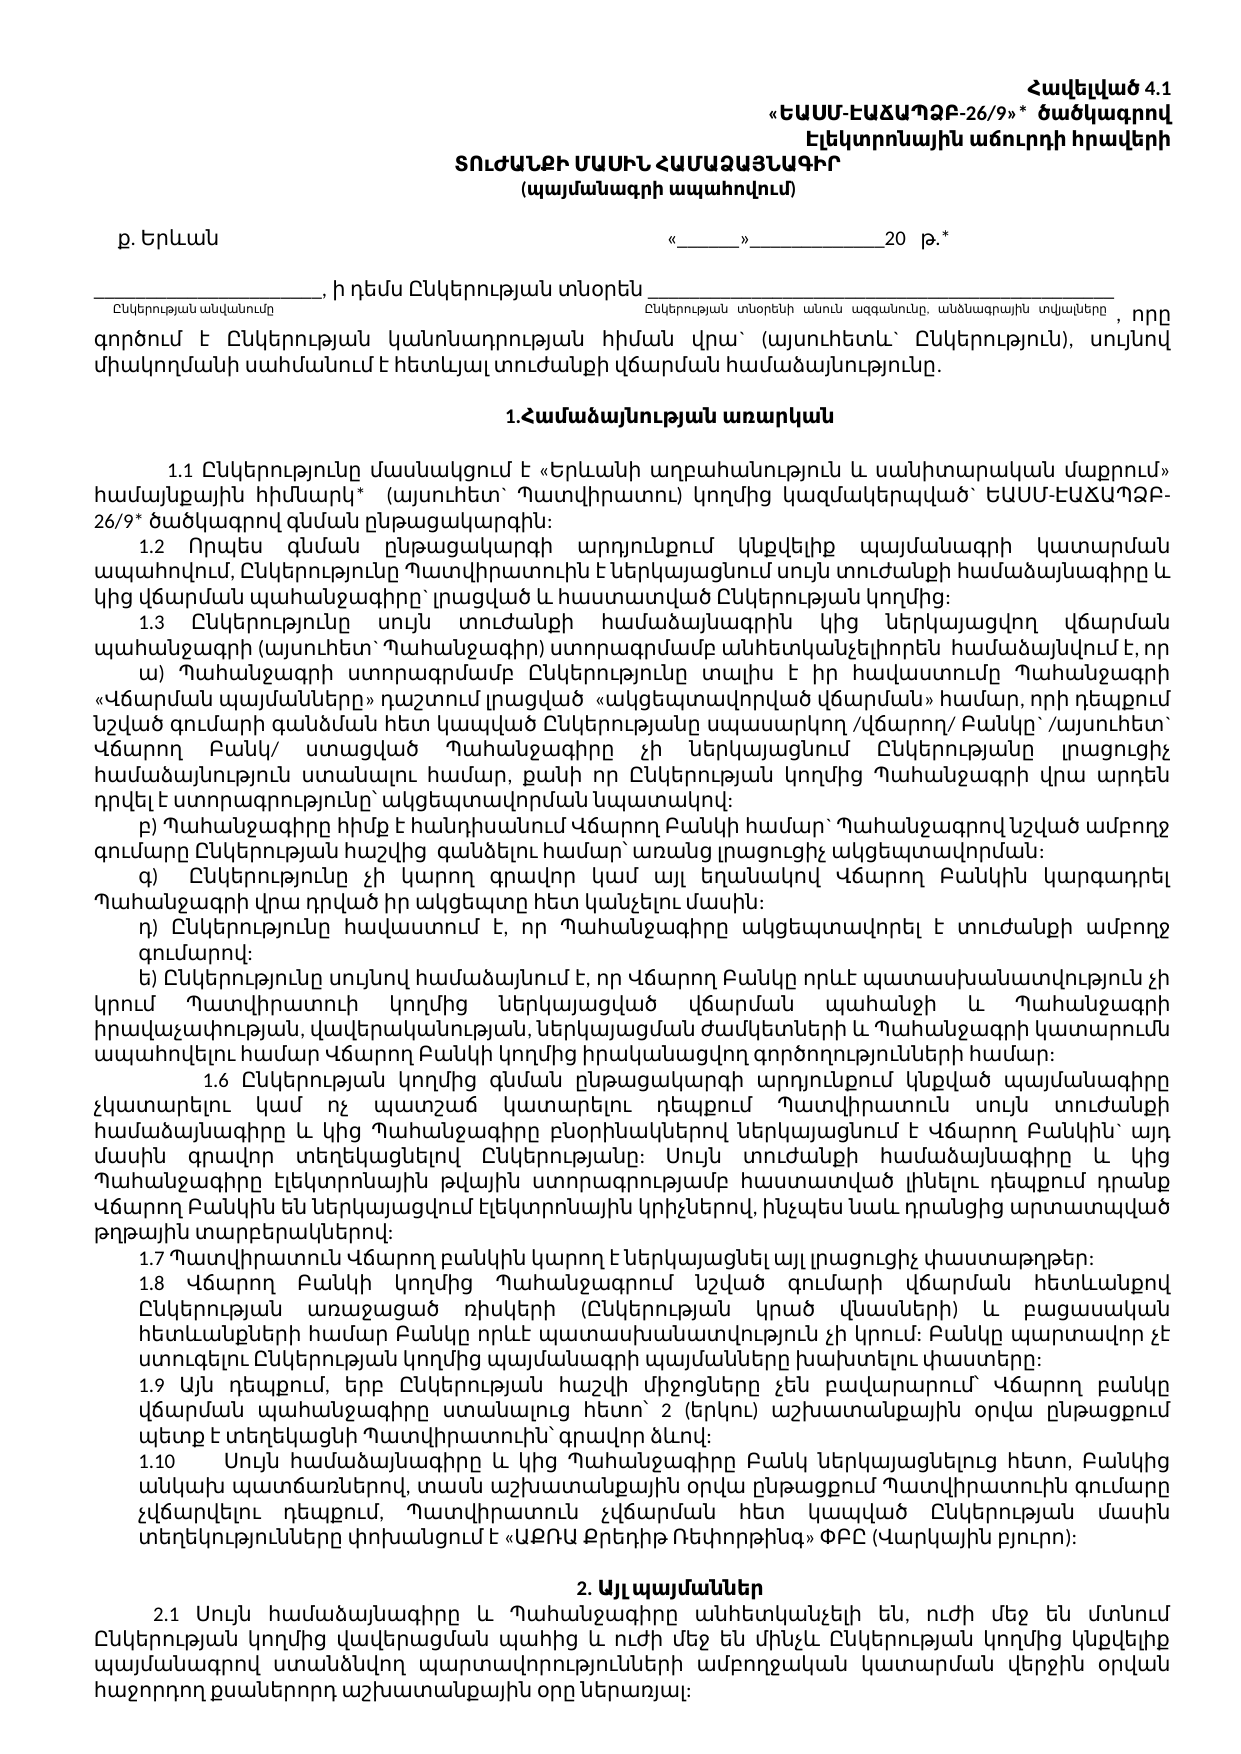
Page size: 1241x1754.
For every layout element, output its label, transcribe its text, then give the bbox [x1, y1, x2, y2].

text 1.3 Ընկերությունը սույն տուժանքի համաձայնագրին կից ներկայացվող վճարման պահանջագրի (այսուհետ` Պահանջագիր) ստորագրմամբ անհետկանչելիորեն համաձայնվում է, որ [94, 609, 1171, 660]
text 2. Այլ պայմաններ [169, 1575, 1171, 1601]
text ՏՈւԺԱՆՔԻ ՄԱՍԻՆ ՀԱՄԱՁԱՅՆԱԳԻՐ [94, 151, 1171, 177]
text Ընկերության անվանումը Ընկերության տնօրենի անուն ազգանունը, անձնագրային տվյալները , որը գործում է Ընկերության կանոնադրության հիման վրա` (այսուհետև` Ընկերություն), սույնով միակողմանի սահմանում է հետևյալ տուժանքի վճարման համաձայնությունը. [94, 301, 1171, 377]
text դ) Ընկերությունը հավաստում է, որ Պահանջագիրը ակցեպտավորել է տուժանքի ամբողջ գումարով: [138, 914, 1171, 965]
text 2.1 Սույն համաձայնագիրը և Պահանջագիրը անհետկանչելի են, ուժի մեջ են մտնում Ընկերության կողմից վավերացման պահից և ուժի մեջ են մինչև Ընկերության կողմից կնքվելիք պայմանագրով ստանձնվող պարտավորությունների ամբողջական կատարման վերջին օրվան հաջորդող քսաներորդ աշխատանքային օրը ներառյալ: [94, 1601, 1171, 1702]
text գ) Ընկերությունը չի կարող գրավոր կամ այլ եղանակով Վճարող Բանկին կարգադրել Պահանջագրի վրա դրված իր ակցեպտը հետ կանչելու մասին: [94, 864, 1171, 914]
text «ԵԱՍՄ-ԷԱՃԱՊՁԲ-26/9»* ծածկագրով [94, 100, 1171, 126]
text 1.10 Սույն համաձայնագիրը և կից Պահանջագիրը Բանկ ներկայացնելուց հետո, Բանկից անկախ պատճառներով, տասն աշխատանքային օրվա ընթացքում Պատվիրատուին գումարը չվճարվելու դեպքում, Պատվիրատուն չվճարման հետ կապված Ընկերության մասին տեղեկությունները փոխանցում է «ԱՔՌԱ Քրեդիթ Ռեփորթինգ» ՓԲԸ (Վարկային բյուրո): [138, 1448, 1171, 1550]
text 1.6 Ընկերության կողմից գնման ընթացակարգի արդյունքում կնքված պայմանագիրը չկատարելու կամ ոչ պատշաճ կատարելու դեպքում Պատվիրատուն սույն տուժանքի համաձայնագիրը և կից Պահանջագիրը բնօրինակներով ներկայացնում է Վճարող Բանկին` այդ մասին գրավոր տեղեկացնելով Ընկերությանը: Սույն տուժանքի համաձայնագիրը և կից Պահանջագիրը էլեկտրոնային թվային ստորագրությամբ հաստատված լինելու դեպքում դրանք Վճարող Բանկին են ներկայացվում էլեկտրոնային կրիչներով, ինչպես նաև դրանցից արտատպված թղթային տարբերակներով: [94, 1067, 1171, 1245]
text ք. Երևան «______»_____________20 թ.* [94, 225, 1171, 250]
text բ) Պահանջագիրը հիմք է հանդիսանում Վճարող Բանկի համար` Պահանջագրով նշված ամբողջ գումարը Ընկերության հաշվից գանձելու համար՝ առանց լրացուցիչ ակցեպտավորման: [94, 813, 1171, 864]
text Հավելված 4.1 [94, 75, 1171, 100]
text ե) Ընկերությունը սույնով համաձայնում է, որ Վճարող Բանկը որևէ պատասխանատվություն չի կրում Պատվիրատուի կողմից ներկայացված վճարման պահանջի և Պահանջագրի իրավաչափության, վավերականության, ներկայացման ժամկետների և Պահանջագրի կատարումն ապահովելու համար Վճարող Բանկի կողմից իրականացվող գործողությունների համար: [94, 965, 1171, 1067]
text Էլեկտրոնային աճուրդի հրավերի [94, 126, 1171, 151]
text ա) Պահանջագրի ստորագրմամբ Ընկերությունը տալիս է իր հավաստումը Պահանջագրի «Վճարման պայմանները» դաշտում լրացված «ակցեպտավորված վճարման» համար, որի դեպքում նշված գումարի գանձման հետ կապված Ընկերությանը սպասարկող /վճարող/ Բանկը` /այսուհետ` Վճարող Բանկ/ ստացված Պահանջագիրը չի ներկայացնում Ընկերությանը լրացուցիչ համաձայնություն ստանալու համար, քանի որ Ընկերության կողմից Պահանջագրի վրա արդեն դրվել է ստորագրությունը՝ ակցեպտավորման նպատակով: [94, 660, 1171, 813]
text 1.8 Վճարող Բանկի կողմից Պահանջագրում նշված գումարի վճարման հետևանքով Ընկերության առաջացած ռիսկերի (Ընկերության կրած վնասների) և բացասական հետևանքների համար Բանկը որևէ պատասխանատվություն չի կրում: Բանկը պարտավոր չէ ստուգելու Ընկերության կողմից պայմանագրի պայմանները խախտելու փաստերը: [138, 1270, 1171, 1372]
text 1.2 Որպես գնման ընթացակարգի արդյունքում կնքվելիք պայմանագրի կատարման ապահովում, Ընկերությունը Պատվիրատուին է ներկայացնում սույն տուժանքի համաձայնագիրը և կից վճարման պահանջագիրը` լրացված և հաստատված Ընկերության կողմից: [94, 533, 1171, 609]
text ______________________, ի դեմս Ընկերության տնօրեն _____________________________________________ [94, 276, 1171, 301]
text 1.7 Պատվիրատուն Վճարող բանկին կարող է ներկայացնել այլ լրացուցիչ փաստաթղթեր: [138, 1245, 1171, 1270]
text 1.1 Ընկերությունը մասնակցում է «Երևանի աղբահանություն և սանիտարական մաքրում» համայնքային հիմնարկ* (այսուհետ` Պատվիրատու) կողմից կազմակերպված` ԵԱՍՄ-ԷԱՃԱՊՁԲ-26/9* ծածկագրով գնման ընթացակարգին: [94, 457, 1171, 533]
text 1.9 Այն դեպքում, երբ Ընկերության հաշվի միջոցները չեն բավարարում՝ Վճարող բանկը վճարման պահանջագիրը ստանալուց հետո՝ 2 (երկու) աշխատանքային օրվա ընթացքում պետք է տեղեկացնի Պատվիրատուին՝ գրավոր ձևով: [138, 1372, 1171, 1448]
text (պայմանագրի ապահովում) [94, 177, 1171, 199]
text 1.Համաձայնության առարկան [169, 403, 1171, 428]
